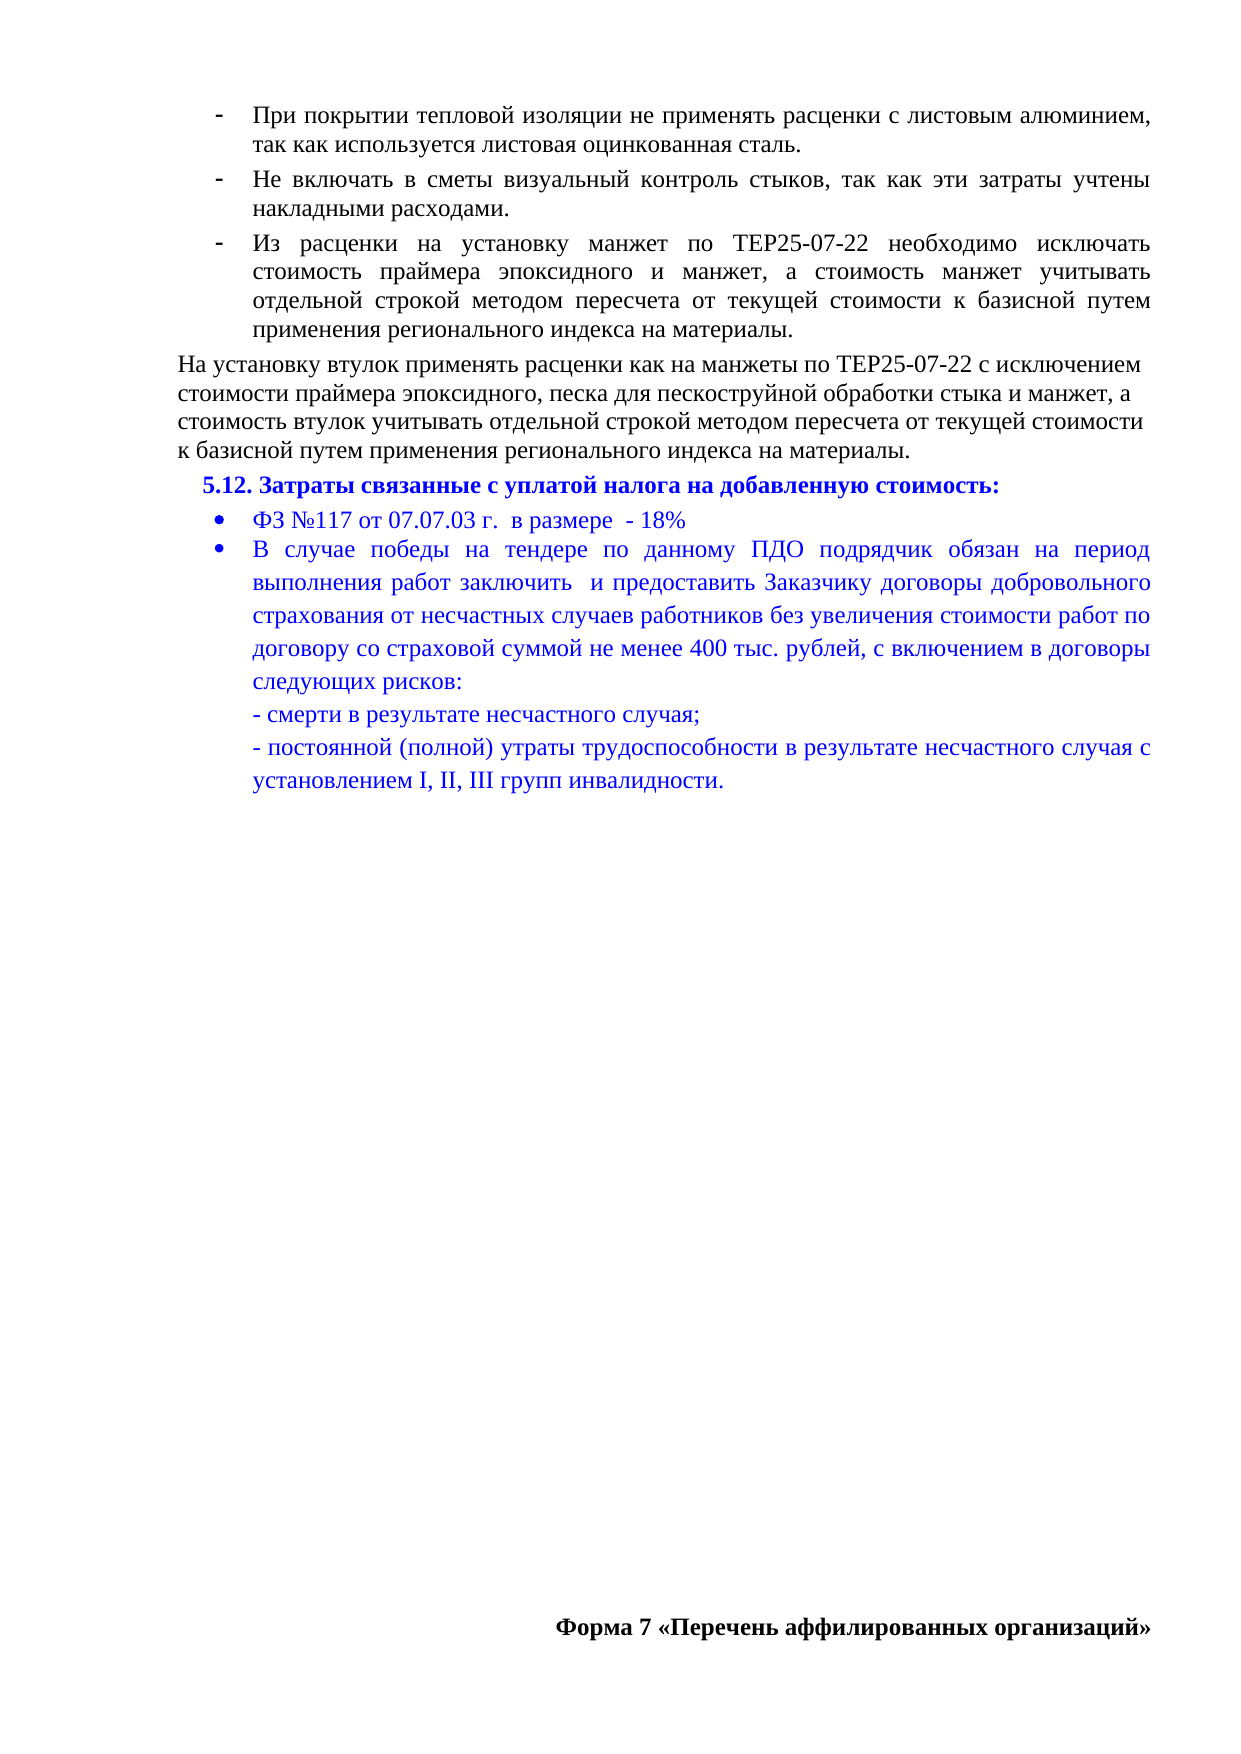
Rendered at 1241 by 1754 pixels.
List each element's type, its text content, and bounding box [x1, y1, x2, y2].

text 5.12. Затраты связанные с уплатой налога на добавленную стоимость: [177, 470, 1152, 499]
list - постоянной (полной) утраты трудоспособности в результате несчастного случая с установлением I, II, III групп инвалидности. [252, 732, 1152, 794]
list - смерти в результате несчастного случая; [252, 699, 1152, 728]
list ФЗ №117 от 07.07.03 г. в размере - 18% [215, 505, 1152, 534]
list Не включать в сметы визуальный контроль стыков, так как эти затраты учтены накладными расходами. [215, 164, 1152, 221]
list При покрытии тепловой изоляции не применять расценки с листовым алюминием, так как используется листовая оцинкованная сталь. [215, 100, 1152, 158]
list Из расценки на установку манжет по ТЕР25-07-22 необходимо исключать стоимость праймера эпоксидного и манжет, а стоимость манжет учитывать отдельной строкой методом пересчета от текущей стоимости к базисной путем применения регионального индекса на материалы. [215, 228, 1152, 343]
text На установку втулок применять расценки как на манжеты по ТЕР25-07-22 с исключением стоимости праймера эпоксидного, песка для пескоструйной обработки стыка и манжет, а стоимость втулок учитывать отдельной строкой методом пересчета от текущей стоимости к базисной путем применения регионального индекса на материалы. [177, 349, 1152, 464]
text Форма 7 «Перечень аффилированных организаций» [177, 1612, 1152, 1641]
list В случае победы на тендере по данному ПДО подрядчик обязан на период выполнения работ заключить и предоставить Заказчику договоры добровольного страхования от несчастных случаев работников без увеличения стоимости работ по договору со страховой суммой не менее 400 тыс. рублей, с включением в договоры следующих рисков: [215, 534, 1152, 695]
